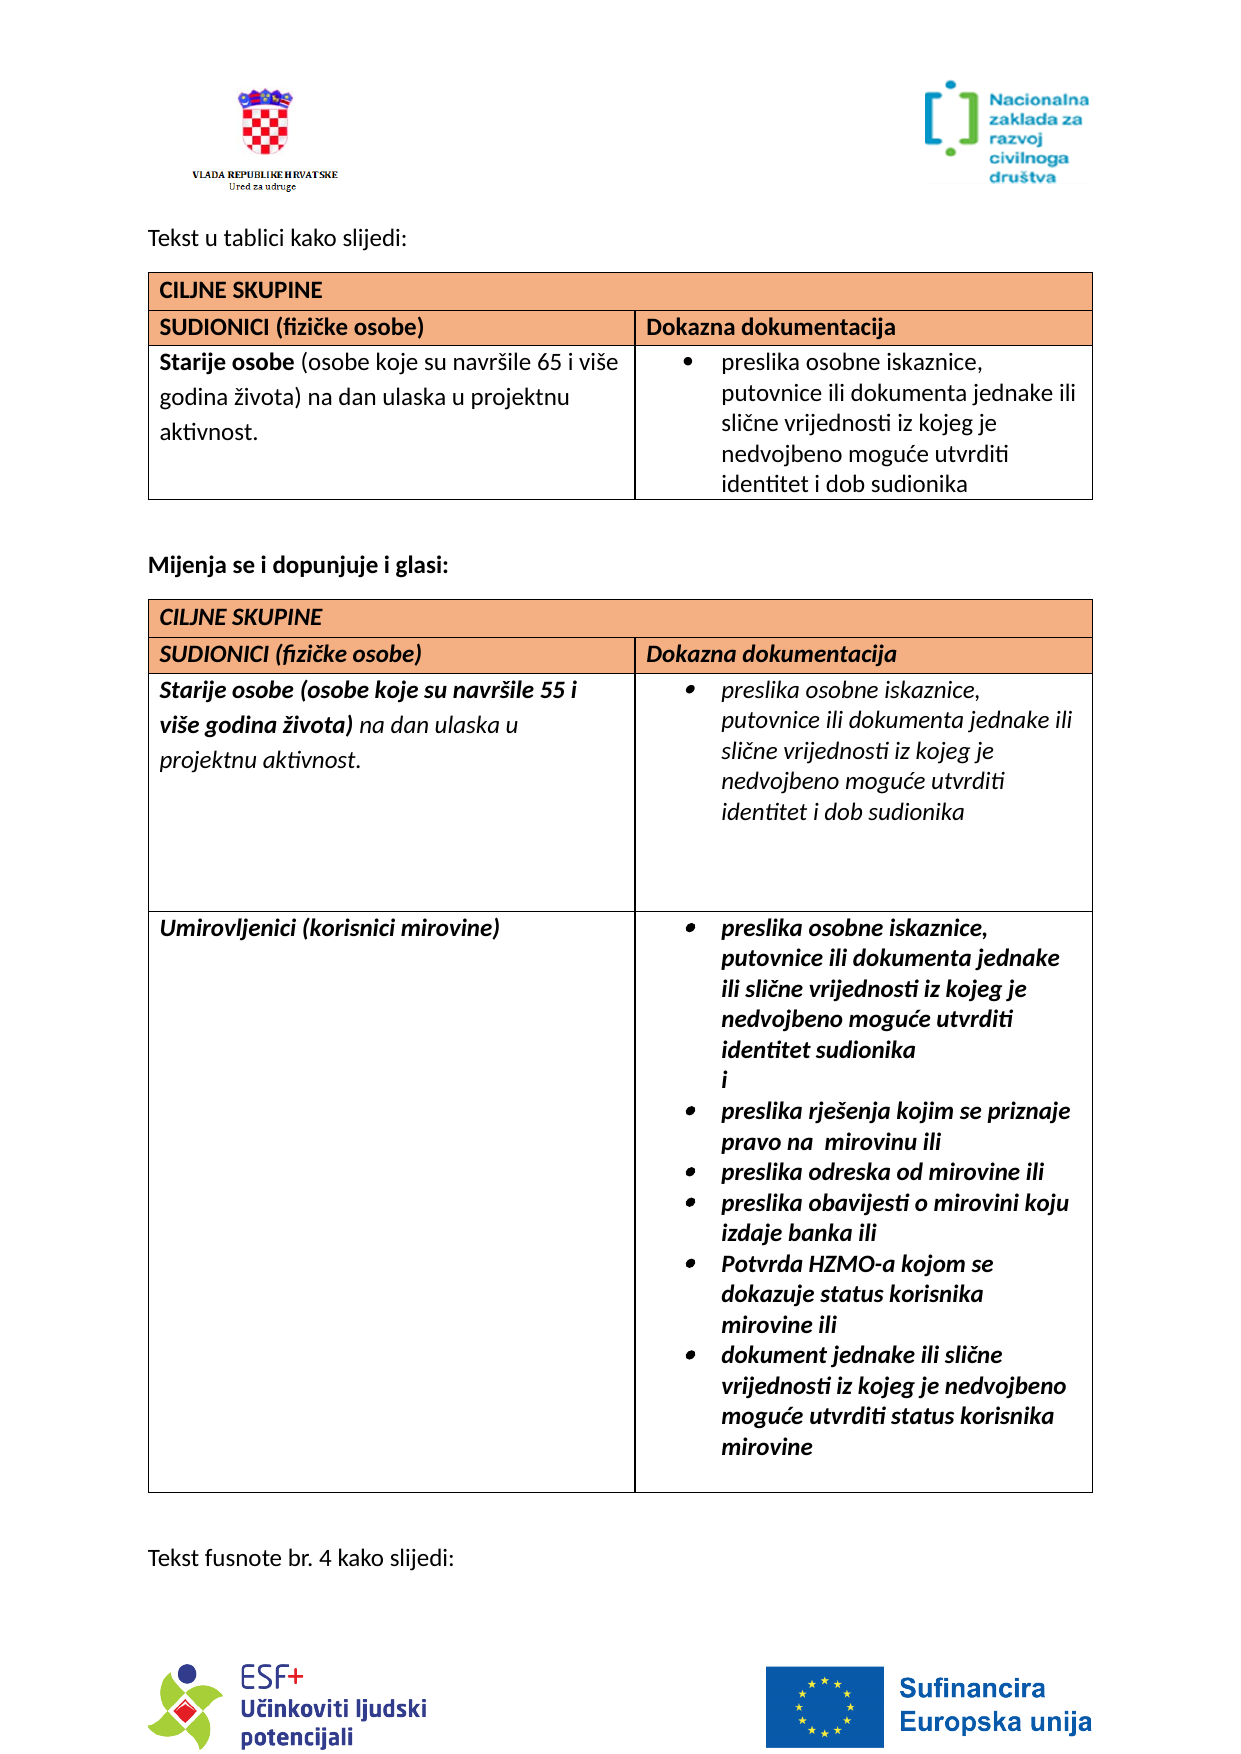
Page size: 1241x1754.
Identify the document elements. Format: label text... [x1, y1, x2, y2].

text Mijenja se i dopunjuje i glasi: [148, 549, 1093, 580]
table_cell preslika osobne iskaznice, putovnice ili dokumenta jednake ili slične vrijednosti iz kojeg je nedvojbeno moguće utvrditi identitet i dob sudionika [636, 346, 1092, 499]
picture [923, 79, 1089, 183]
table_cell Umirovljenici (korisnici mirovine) [149, 912, 634, 1492]
picture [147, 73, 389, 223]
table_header CILJNE SKUPINE [149, 600, 1092, 637]
table_cell Starije osobe (osobe koje su navršile 65 i više godina života) na dan ulaska u projektnu aktivnost. [149, 346, 634, 499]
picture [147, 1664, 1092, 1750]
table_cell preslika osobne iskaznice, putovnice ili dokumenta jednake ili slične vrijednosti iz kojeg je nedvojbeno moguće utvrditi identitet sudionika i preslika rješenja kojim se priznaje pravo na mirovinu ili preslika odreska od mirovine ili preslika obavijesti o mirovini koju izdaje banka ili Potvrda HZMO-a kojom se dokazuje status korisnika mirovine ili dokument jednake ili slične vrijednosti iz kojeg je nedvojbeno moguće utvrditi status korisnika mirovine [636, 912, 1092, 1492]
table_cell Dokazna dokumentacija [636, 638, 1092, 673]
table_cell Dokazna dokumentacija [636, 311, 1092, 345]
table_cell preslika osobne iskaznice, putovnice ili dokumenta jednake ili slične vrijednosti iz kojeg je nedvojbeno moguće utvrditi identitet i dob sudionika [636, 674, 1092, 911]
table_cell SUDIONICI (fizičke osobe) [149, 638, 634, 673]
table_cell SUDIONICI (fizičke osobe) [149, 311, 634, 345]
text Tekst fusnote br. 4 kako slijedi: [148, 1543, 1093, 1573]
text Tekst u tablici kako slijedi: [148, 222, 1093, 253]
table_cell Starije osobe (osobe koje su navršile 55 i više godina života) na dan ulaska u projektnu aktivnost. [149, 674, 634, 911]
table_header CILJNE SKUPINE [149, 273, 1092, 310]
